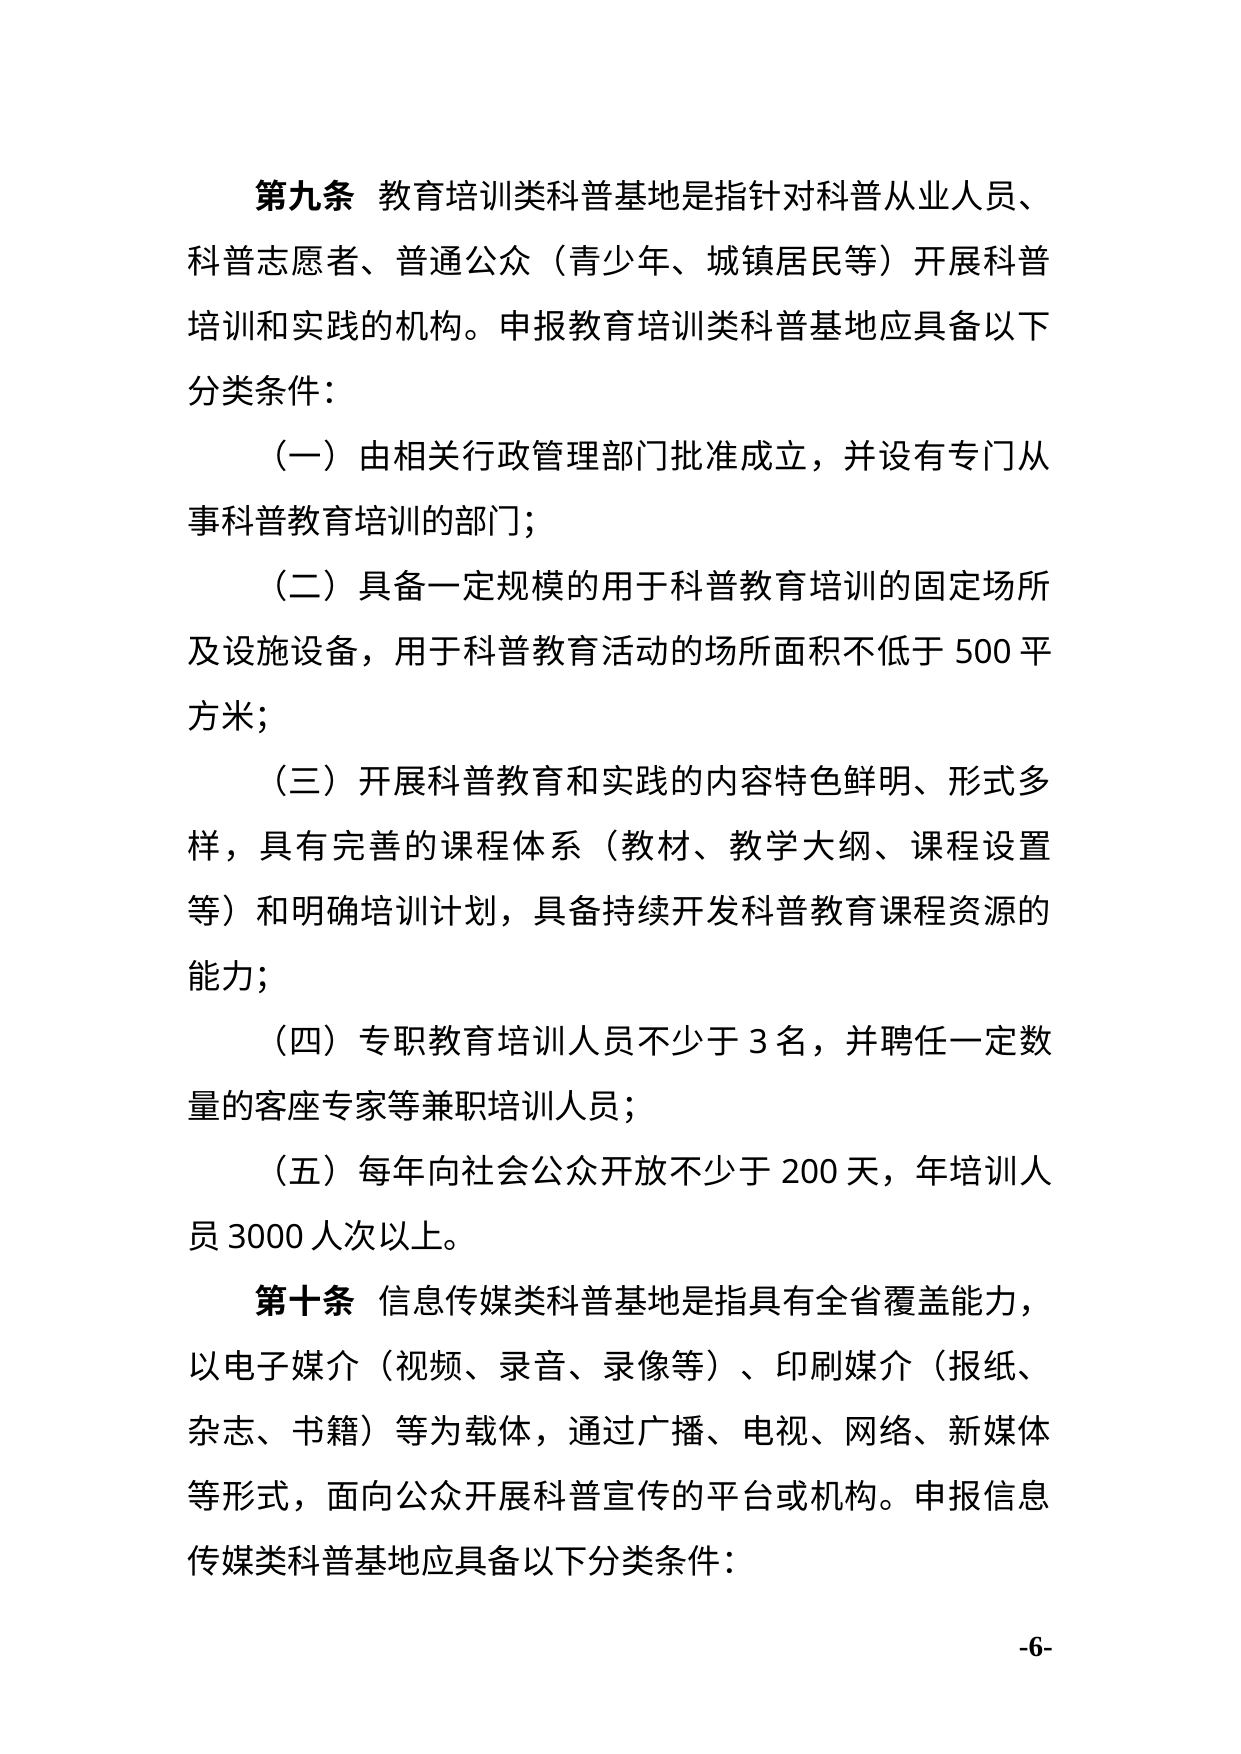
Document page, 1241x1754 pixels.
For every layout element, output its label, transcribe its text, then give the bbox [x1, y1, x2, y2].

text 第十条 信息传媒类科普基地是指具有全省覆盖能力，以电子媒介（视频、录音、录像等）、印刷媒介（报纸、杂志、书籍）等为载体，通过广播、电视、网络、新媒体等形式，面向公众开展科普宣传的平台或机构。申报信息传媒类科普基地应具备以下分类条件： [187, 1267, 1053, 1592]
text （五）每年向社会公众开放不少于200天，年培训人员3000人次以上。 [187, 1137, 1053, 1267]
text （一）由相关行政管理部门批准成立，并设有专门从事科普教育培训的部门； [187, 422, 1053, 552]
text （三）开展科普教育和实践的内容特色鲜明、形式多样，具有完善的课程体系（教材、教学大纲、课程设置等）和明确培训计划，具备持续开发科普教育课程资源的能力； [187, 747, 1053, 1007]
text （二）具备一定规模的用于科普教育培训的固定场所及设施设备，用于科普教育活动的场所面积不低于500平方米； [187, 552, 1053, 747]
text （四）专职教育培训人员不少于3名，并聘任一定数量的客座专家等兼职培训人员； [187, 1007, 1053, 1137]
text 第九条 教育培训类科普基地是指针对科普从业人员、科普志愿者、普通公众（青少年、城镇居民等）开展科普培训和实践的机构。申报教育培训类科普基地应具备以下分类条件： [187, 162, 1053, 422]
